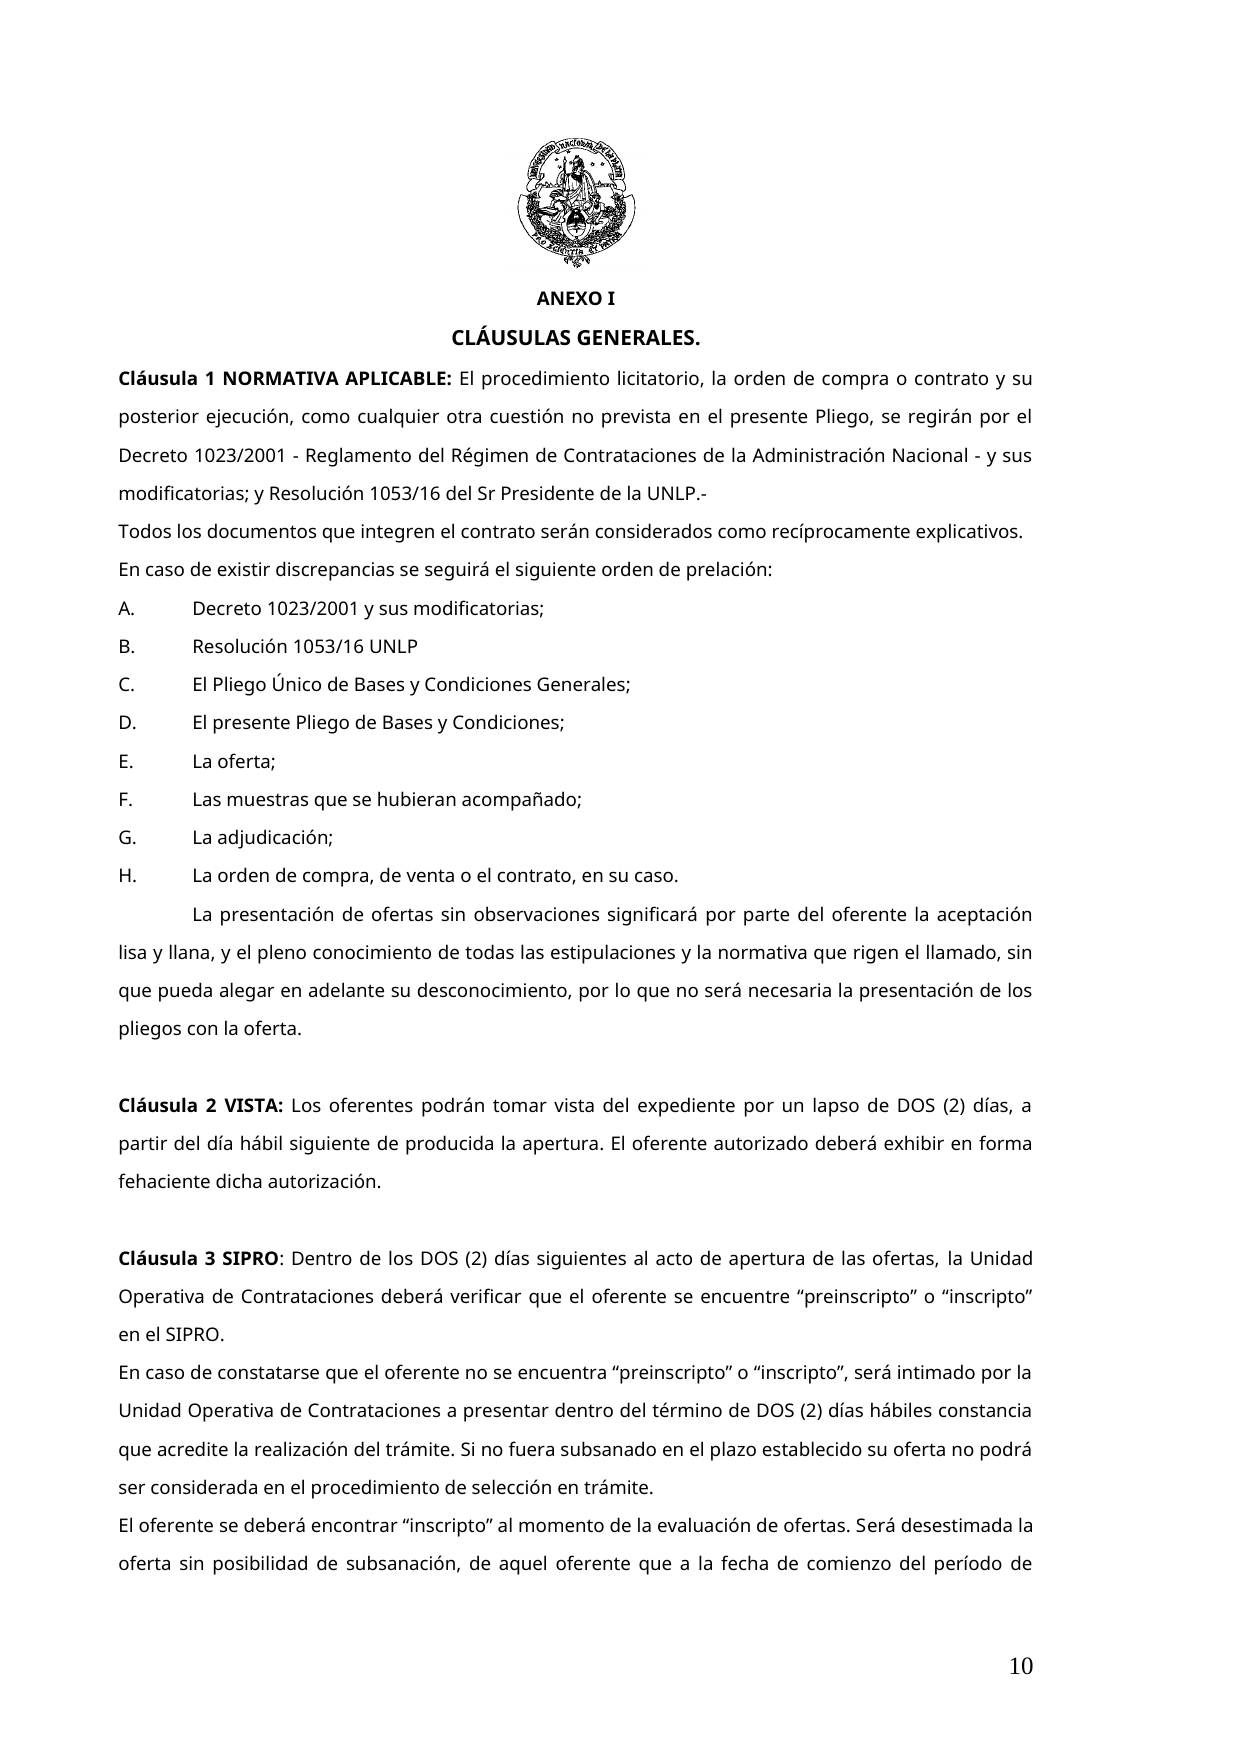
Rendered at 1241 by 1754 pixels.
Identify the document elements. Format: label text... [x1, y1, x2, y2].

text B. Resolución 1053/16 UNLP [118, 633, 1033, 659]
text D. El presente Pliego de Bases y Condiciones; [118, 710, 1033, 735]
text Cláusula 1 NORMATIVA APLICABLE: El procedimiento licitatorio, la orden de compra o contrato y su posterior ejecución, como cualquier otra cuestión no prevista en el presente Pliego, se regirán por el Decreto 1023/2001 - Reglamento del Régimen de Contrataciones de la Administración Nacional - y sus modificatorias; y Resolución 1053/16 del Sr Presidente de la UNLP.- [118, 366, 1033, 506]
text En caso de constatarse que el oferente no se encuentra “preinscripto” o “inscripto”, será intimado por la Unidad Operativa de Contrataciones a presentar dentro del término de DOS (2) días hábiles constancia que acredite la realización del trámite. Si no fuera subsanado en el plazo establecido su oferta no podrá ser considerada en el procedimiento de selección en trámite. [118, 1359, 1033, 1500]
text C. El Pliego Único de Bases y Condiciones Generales; [118, 671, 1033, 697]
text A. Decreto 1023/2001 y sus modificatorias; [118, 595, 1033, 621]
text F. Las muestras que se hubieran acompañado; [118, 786, 1033, 812]
text La presentación de ofertas sin observaciones significará por parte del oferente la aceptación lisa y llana, y el pleno conocimiento de todas las estipulaciones y la normativa que rigen el llamado, sin que pueda alegar en adelante su desconocimiento, por lo que no será necesaria la presentación de los pliegos con la oferta. [118, 901, 1033, 1041]
text Todos los documentos que integren el contrato serán considerados como recíprocamente explicativos. [118, 518, 1033, 544]
picture [500, 132, 651, 271]
text Cláusula 3 SIPRO: Dentro de los DOS (2) días siguientes al acto de apertura de las ofertas, la Unidad Operativa de Contrataciones deberá verificar que el oferente se encuentre “preinscripto” o “inscripto” en el SIPRO. [118, 1245, 1033, 1347]
text Cláusula 2 VISTA: Los oferentes podrán tomar vista del expediente por un lapso de DOS (2) días, a partir del día hábil siguiente de producida la apertura. El oferente autorizado deberá exhibir en forma fehaciente dicha autorización. [118, 1092, 1033, 1194]
text H. La orden de compra, de venta o el contrato, en su caso. [118, 863, 1033, 888]
text ANEXO I [118, 285, 1033, 310]
text En caso de existir discrepancias se seguirá el siguiente orden de prelación: [118, 557, 1033, 582]
text E. La oferta; [118, 748, 1033, 773]
text CLÁUSULAS GENERALES. [118, 323, 1033, 351]
text G. La adjudicación; [118, 824, 1033, 850]
